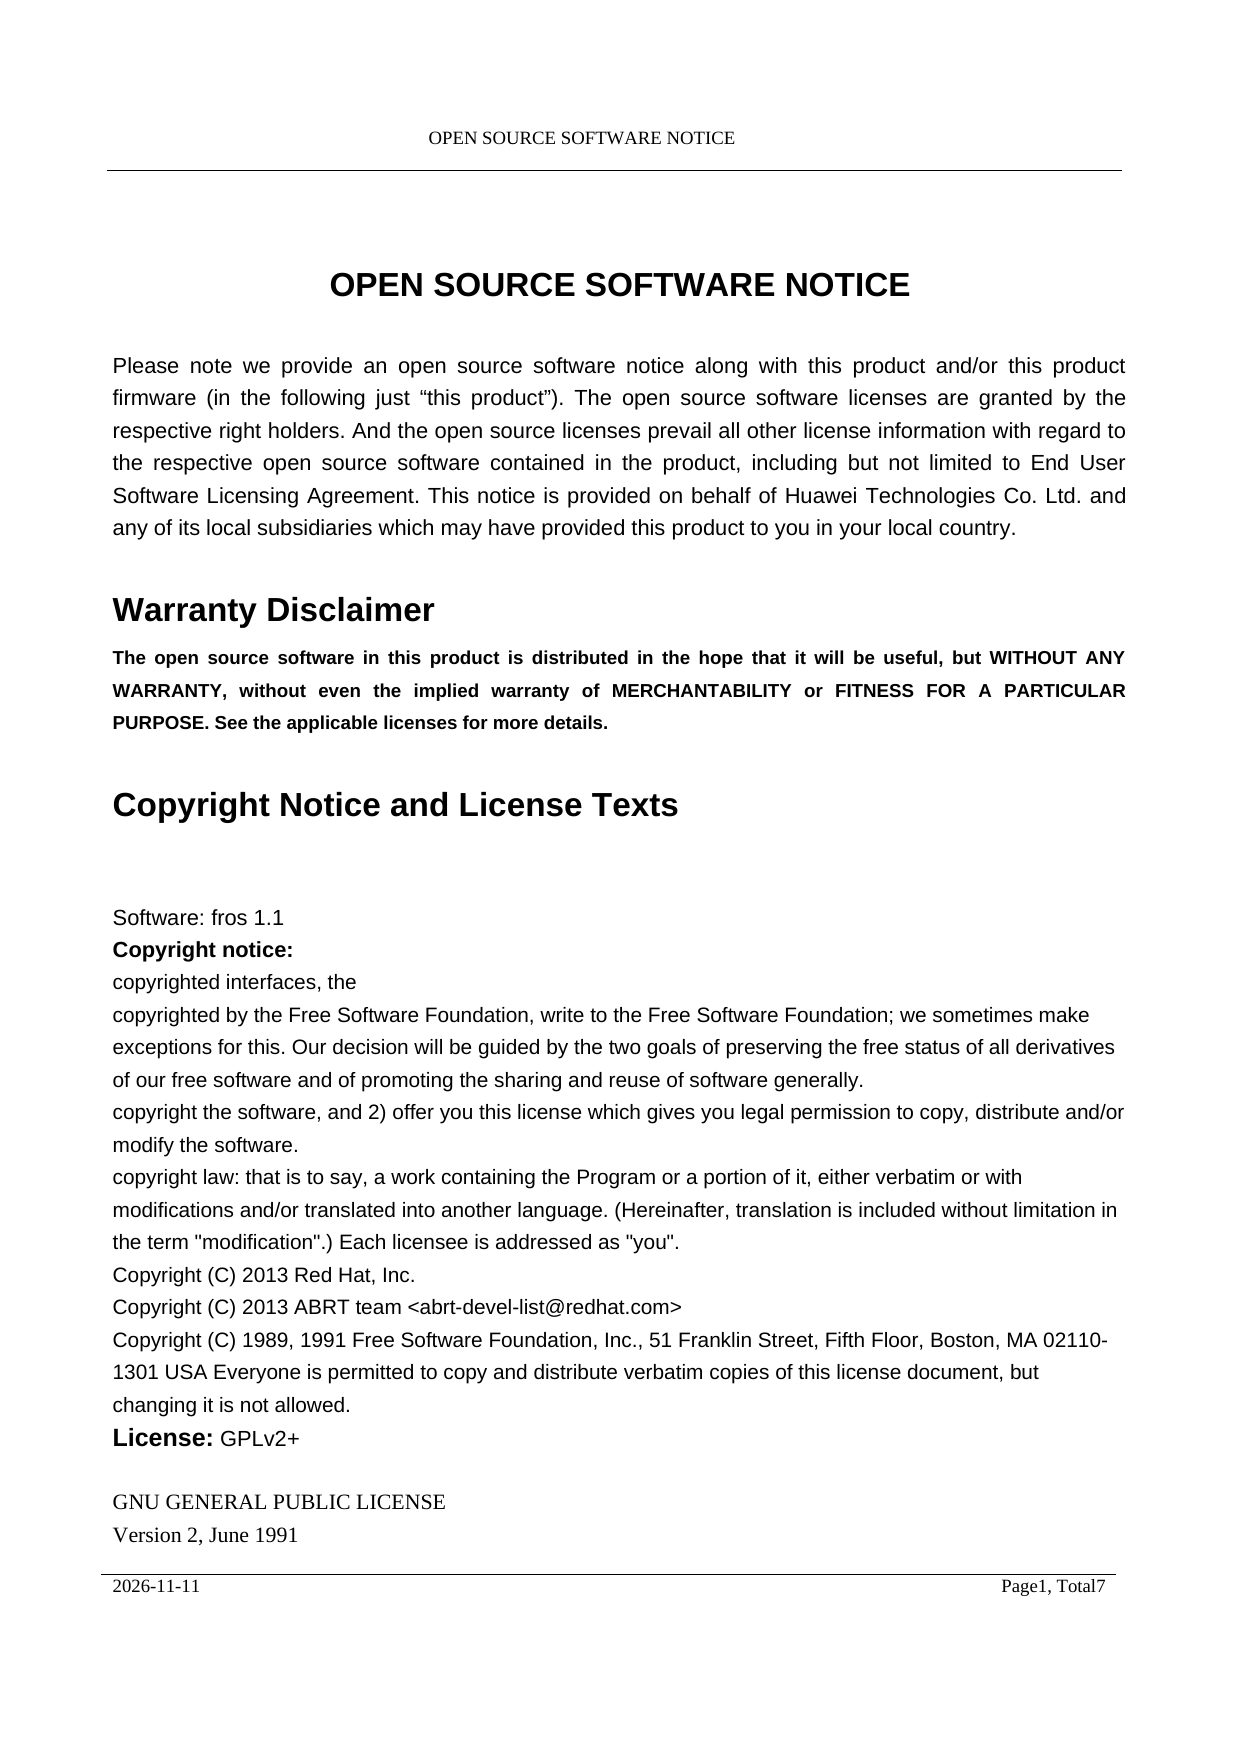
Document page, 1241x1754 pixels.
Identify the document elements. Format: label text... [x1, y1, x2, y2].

text copyrighted by the Free Software Foundation, write to the Free Software Foundation; we sometimes make exceptions for this. Our decision will be guided by the two goals of preserving the free status of all derivatives of our free software and of promoting the sharing and reuse of software generally. [112, 998, 1128, 1096]
text Software: fros 1.1 [112, 901, 1128, 933]
text copyrighted interfaces, the [112, 966, 1128, 998]
text Copyright (C) 1989, 1991 Free Software Foundation, Inc., 51 Franklin Street, Fifth Floor, Boston, MA 02110-1301 USA Everyone is permitted to copy and distribute verbatim copies of this license document, but changing it is not allowed. [112, 1323, 1128, 1421]
text Please note we provide an open source software notice along with this product and/or this product firmware (in the following just “this product”). The open source software licenses are granted by the respective right holders. And the open source licenses prevail all other license information with regard to the respective open source software contained in the product, including but not limited to End User Software Licensing Agreement. This notice is provided on behalf of Huawei Technologies Co. Ltd. and any of its local subsidiaries which may have provided this product to you in your local country. [112, 349, 1128, 544]
text copyright the software, and 2) offer you this license which gives you legal permission to copy, distribute and/or modify the software. [112, 1096, 1128, 1161]
text Copyright (C) 2013 ABRT team <abrt-devel-list@redhat.com> [112, 1291, 1128, 1323]
text Warranty Disclaimer [112, 576, 1128, 641]
text Copyright notice: [112, 933, 1128, 966]
text OPEN SOURCE SOFTWARE NOTICE [112, 251, 1128, 316]
text copyright law: that is to say, a work containing the Program or a portion of it, either verbatim or with modifications and/or translated into another language. (Hereinafter, translation is included without limitation in the term "modification".) Each licensee is addressed as "you". [112, 1161, 1128, 1258]
text The open source software in this product is distributed in the hope that it will be useful, but WITHOUT ANY WARRANTY, without even the implied warranty of MERCHANTABILITY or FITNESS FOR A PARTICULAR PURPOSE. See the applicable licenses for more details. [112, 641, 1128, 739]
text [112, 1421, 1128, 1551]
text Copyright (C) 2013 Red Hat, Inc. [112, 1258, 1128, 1291]
text Copyright Notice and License Texts [112, 771, 1128, 836]
